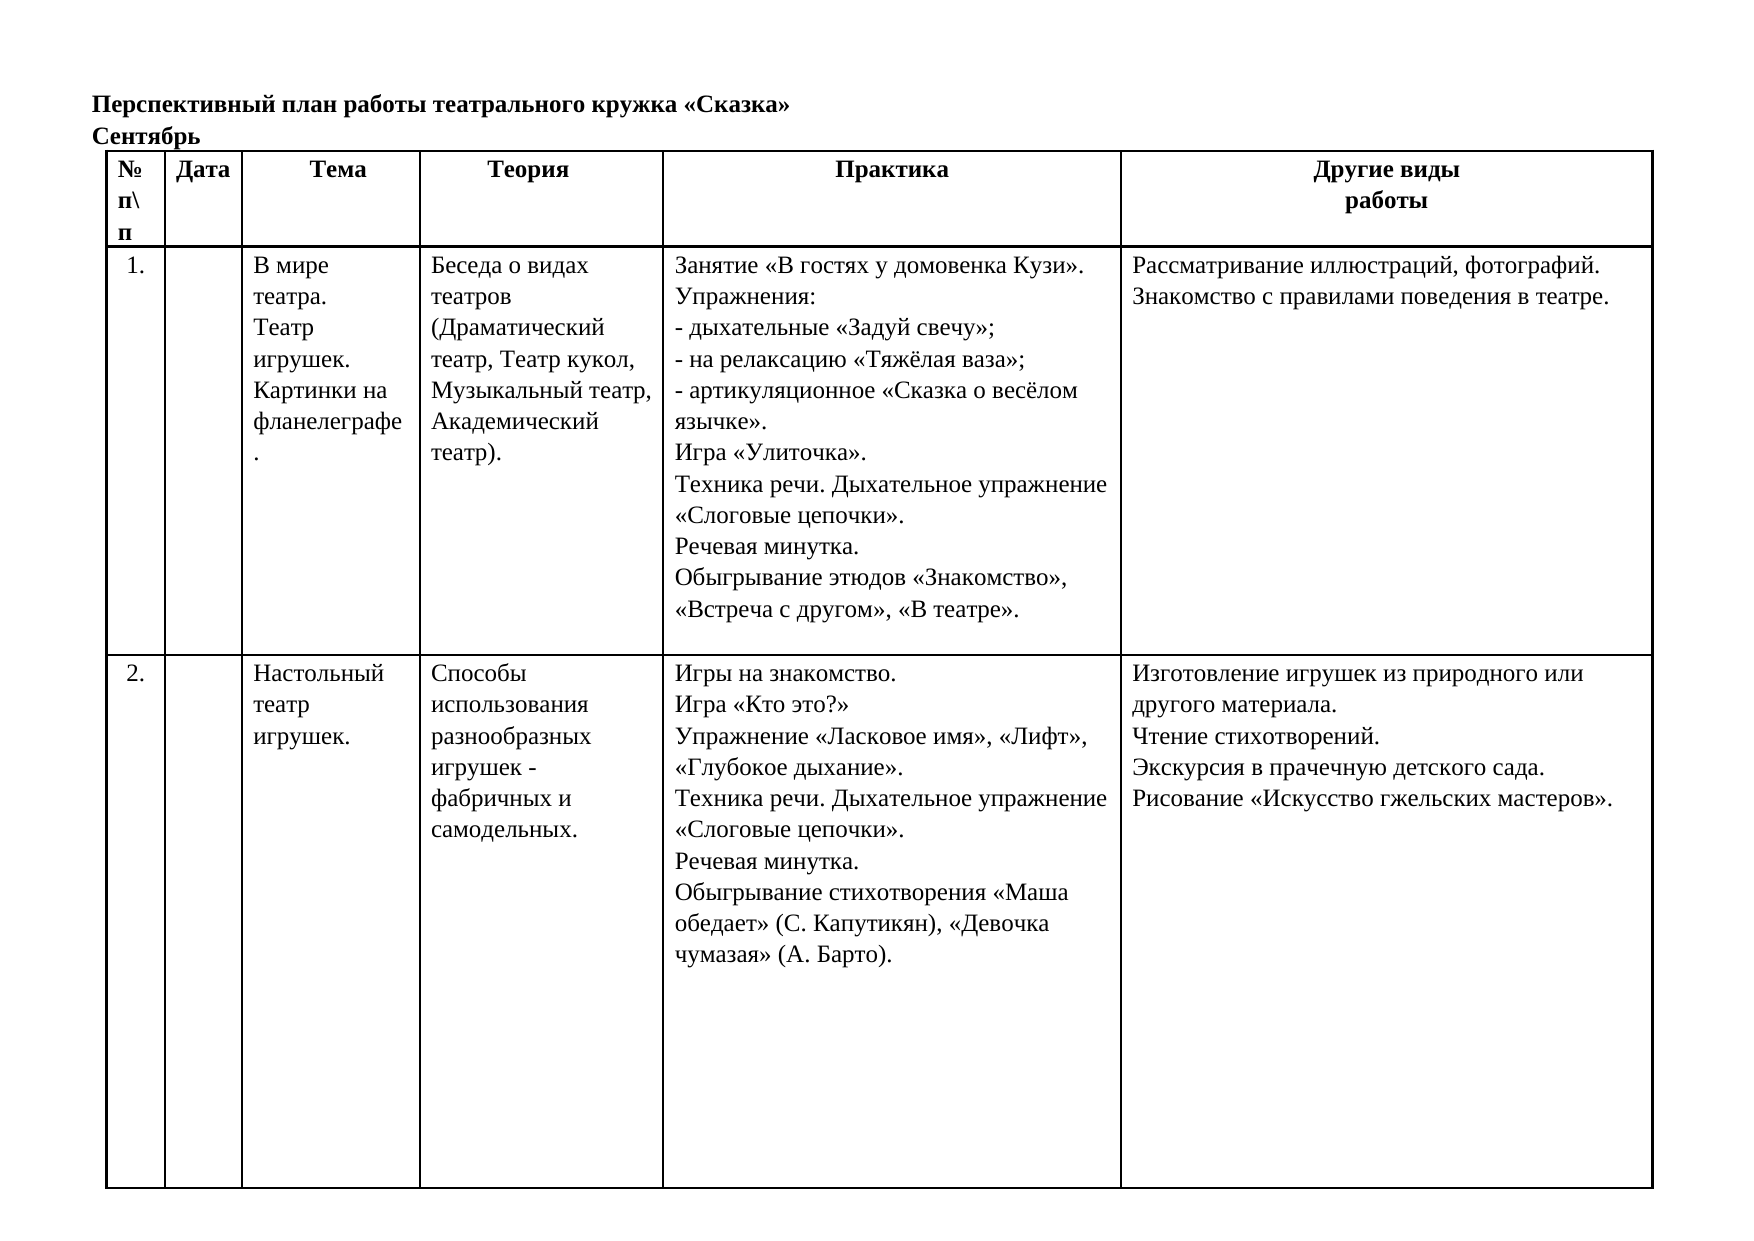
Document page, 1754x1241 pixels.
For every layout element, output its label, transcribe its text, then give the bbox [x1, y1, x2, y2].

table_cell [421, 656, 662, 1187]
table_cell Беседа о видах театров (Драматический театр, Театр кукол, Музыкальный театр, Академический театр). [421, 248, 662, 654]
table_header № п\п [108, 152, 164, 245]
table_cell В мире театра. Театр игрушек. Картинки на фланелеграфе. [243, 248, 419, 654]
table_cell [166, 656, 241, 1187]
table_header Теория [421, 152, 662, 245]
table_header Другие виды работы [1122, 152, 1651, 245]
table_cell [243, 656, 419, 1187]
table_cell Рассматривание иллюстраций, фотографий. Знакомство с правилами поведения в театре. [1122, 248, 1651, 654]
text Перспективный план работы театрального кружка «Сказка» [92, 87, 1706, 118]
table_header Дата [166, 152, 241, 245]
table_cell Занятие «В гостях у домовенка Кузи». Упражнения: - дыхательные «Задуй свечу»; - на релаксацию «Тяжёлая ваза»; - артикуляционное «Сказка о весёлом язычке». Игра «Улиточка». Техника речи. Дыхательное упражнение «Слоговые цепочки». Речевая минутка. Обыгрывание этюдов «Знакомство», «Встреча с другом», «В театре». [664, 248, 1120, 654]
table_cell 1. [108, 248, 164, 654]
table_header Тема [243, 152, 419, 245]
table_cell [664, 656, 1120, 1187]
table_cell [166, 248, 241, 654]
text Сентябрь [92, 118, 1706, 149]
table_header Практика [664, 152, 1120, 245]
table_cell 2. [108, 656, 164, 1187]
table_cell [1122, 656, 1651, 1187]
